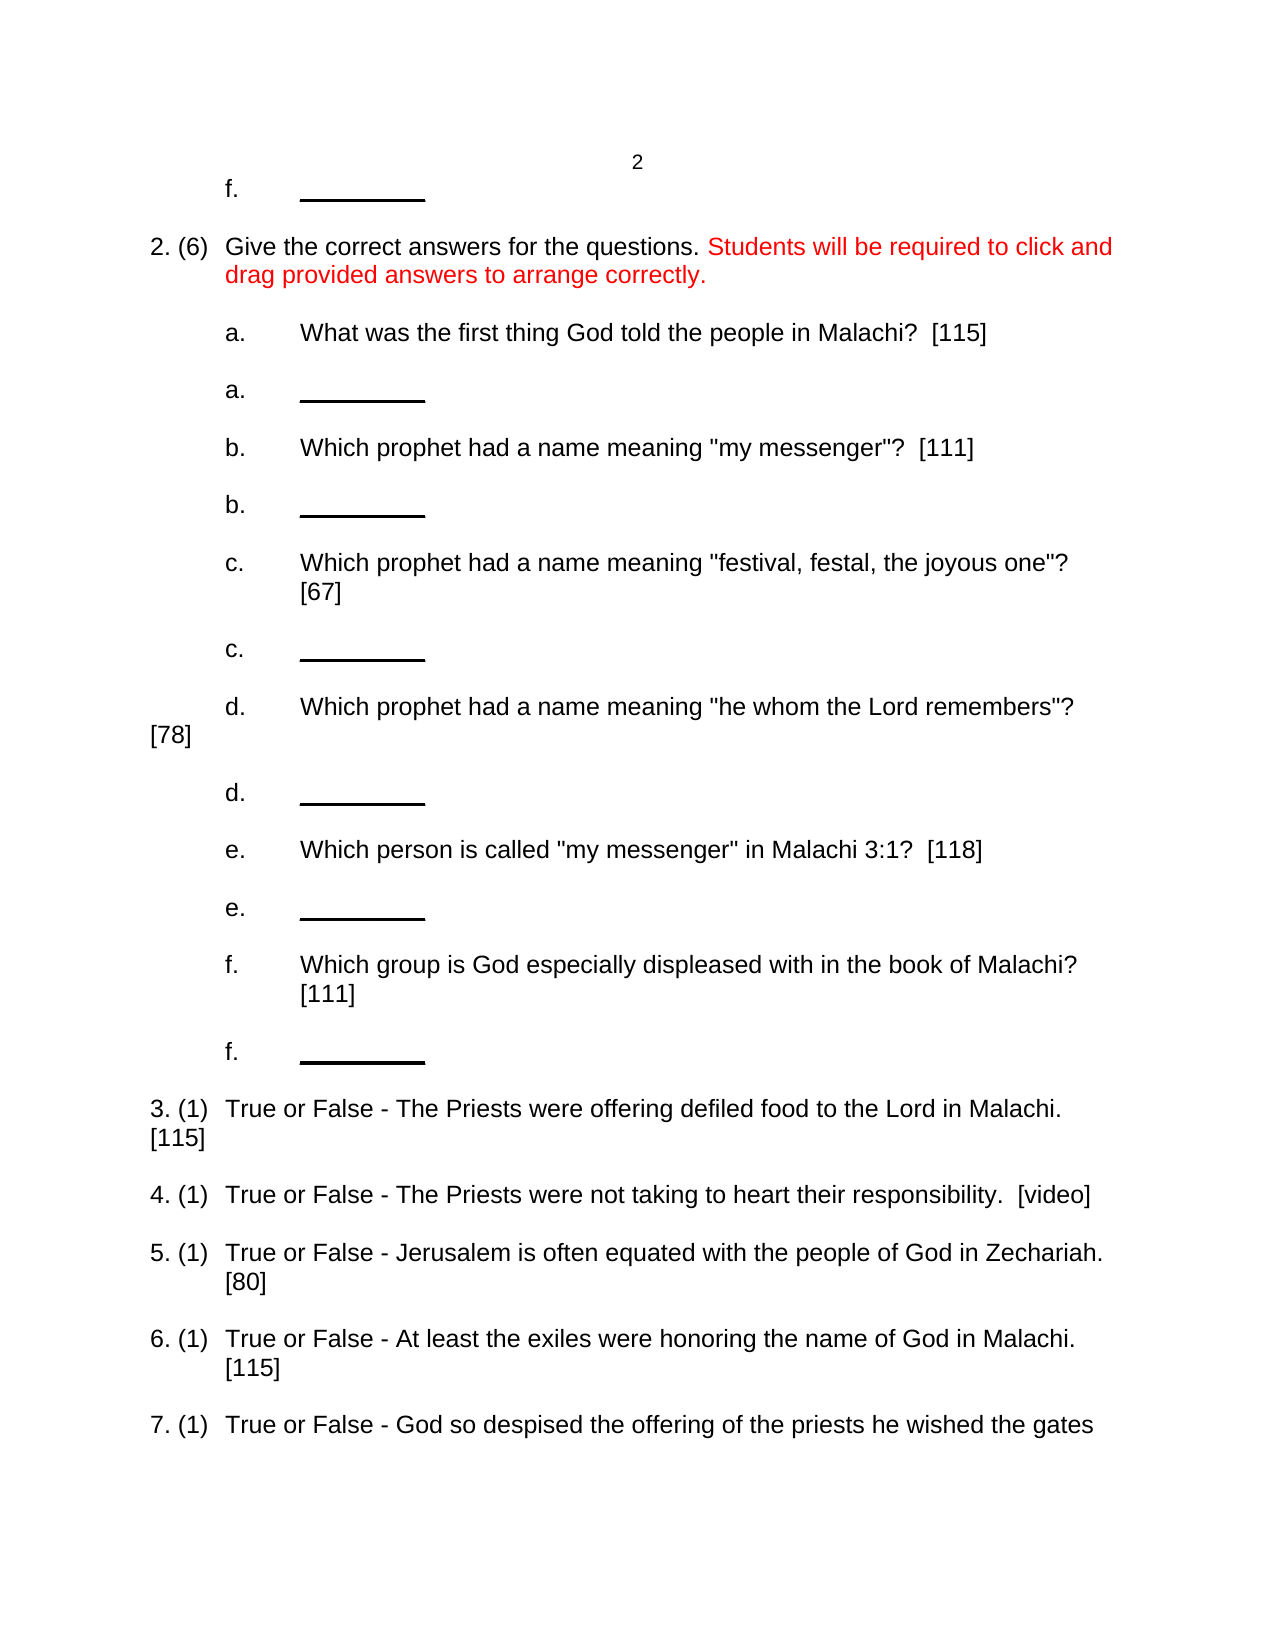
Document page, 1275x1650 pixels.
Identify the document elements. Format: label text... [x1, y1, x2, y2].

text d. Which prophet had a name meaning "he whom the Lord remembers"? [78] [150, 691, 1125, 749]
text c. _________ [150, 634, 1125, 663]
text 4. (1) True or False - The Priests were not taking to heart their responsibility. [video] [150, 1180, 1125, 1209]
text 3. (1) True or False - The Priests were offering defiled food to the Lord in Malachi. [115] [150, 1094, 1125, 1151]
text b. Which prophet had a name meaning "my messenger"? [111] [150, 433, 1125, 461]
text c. Which prophet had a name meaning "festival, festal, the joyous one"? [67] [225, 548, 1125, 605]
text 5. (1) True or False - Jerusalem is often equated with the people of God in Zechariah. [80] [150, 1238, 1125, 1295]
text a. _________ [150, 375, 1125, 404]
text a. What was the first thing God told the people in Malachi? [115] [150, 318, 1125, 346]
text f. Which group is God especially displeased with in the book of Malachi? [111] [225, 950, 1125, 1008]
text f. _________ [150, 1036, 1125, 1065]
text 6. (1) True or False - At least the exiles were honoring the name of God in Malachi. [115] [150, 1324, 1125, 1381]
text b. _________ [150, 490, 1125, 519]
text d. _________ [150, 778, 1125, 806]
text e. _________ [150, 893, 1125, 921]
text e. Which person is called "my messenger" in Malachi 3:1? [118] [150, 835, 1125, 864]
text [150, 1410, 1125, 1439]
text 2. (6) Give the correct answers for the questions. Students will be required to click and drag provided answers to arrange correctly. [150, 231, 1125, 289]
text f. _________ [150, 150, 1125, 203]
